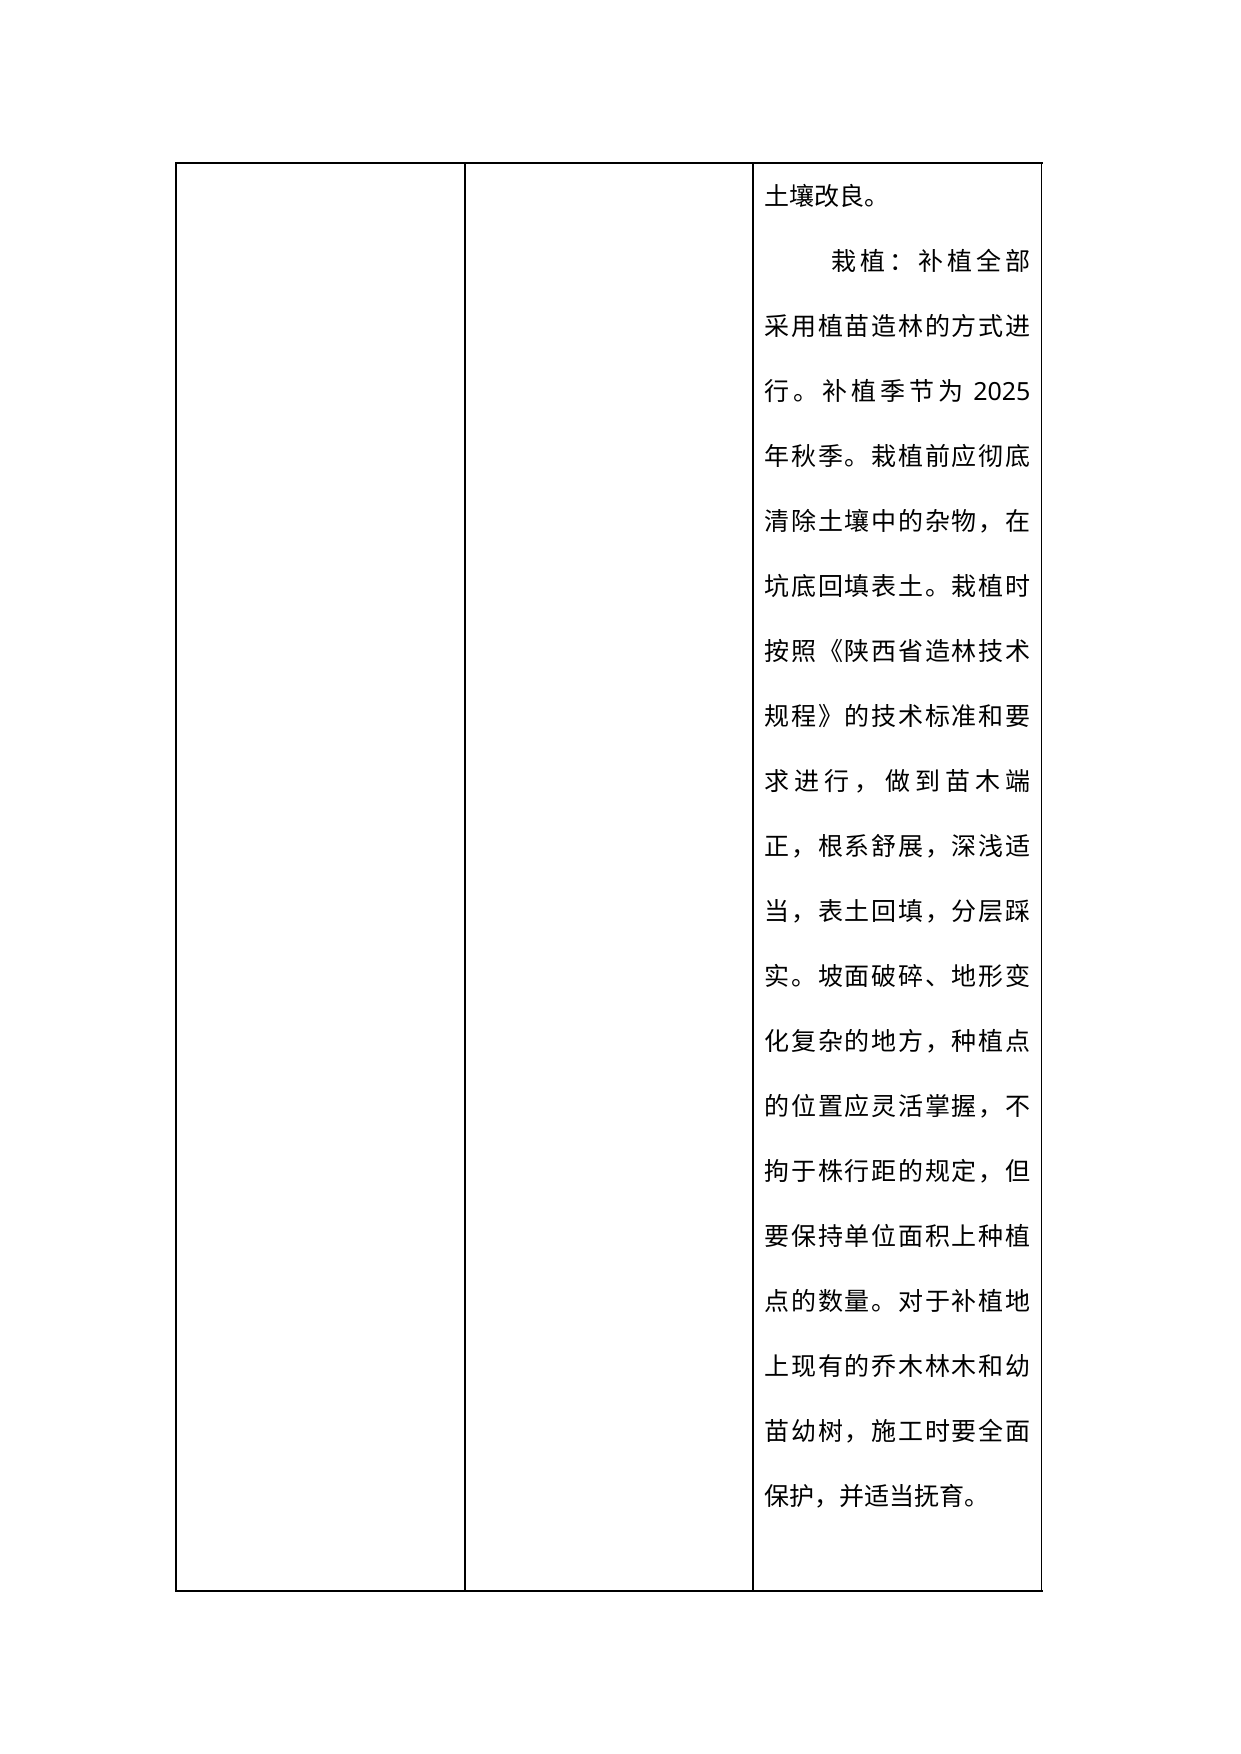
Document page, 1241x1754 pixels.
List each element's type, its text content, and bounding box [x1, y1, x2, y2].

table_cell 1 [177, 164, 464, 1590]
table_cell [466, 164, 752, 1590]
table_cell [754, 164, 1041, 1590]
